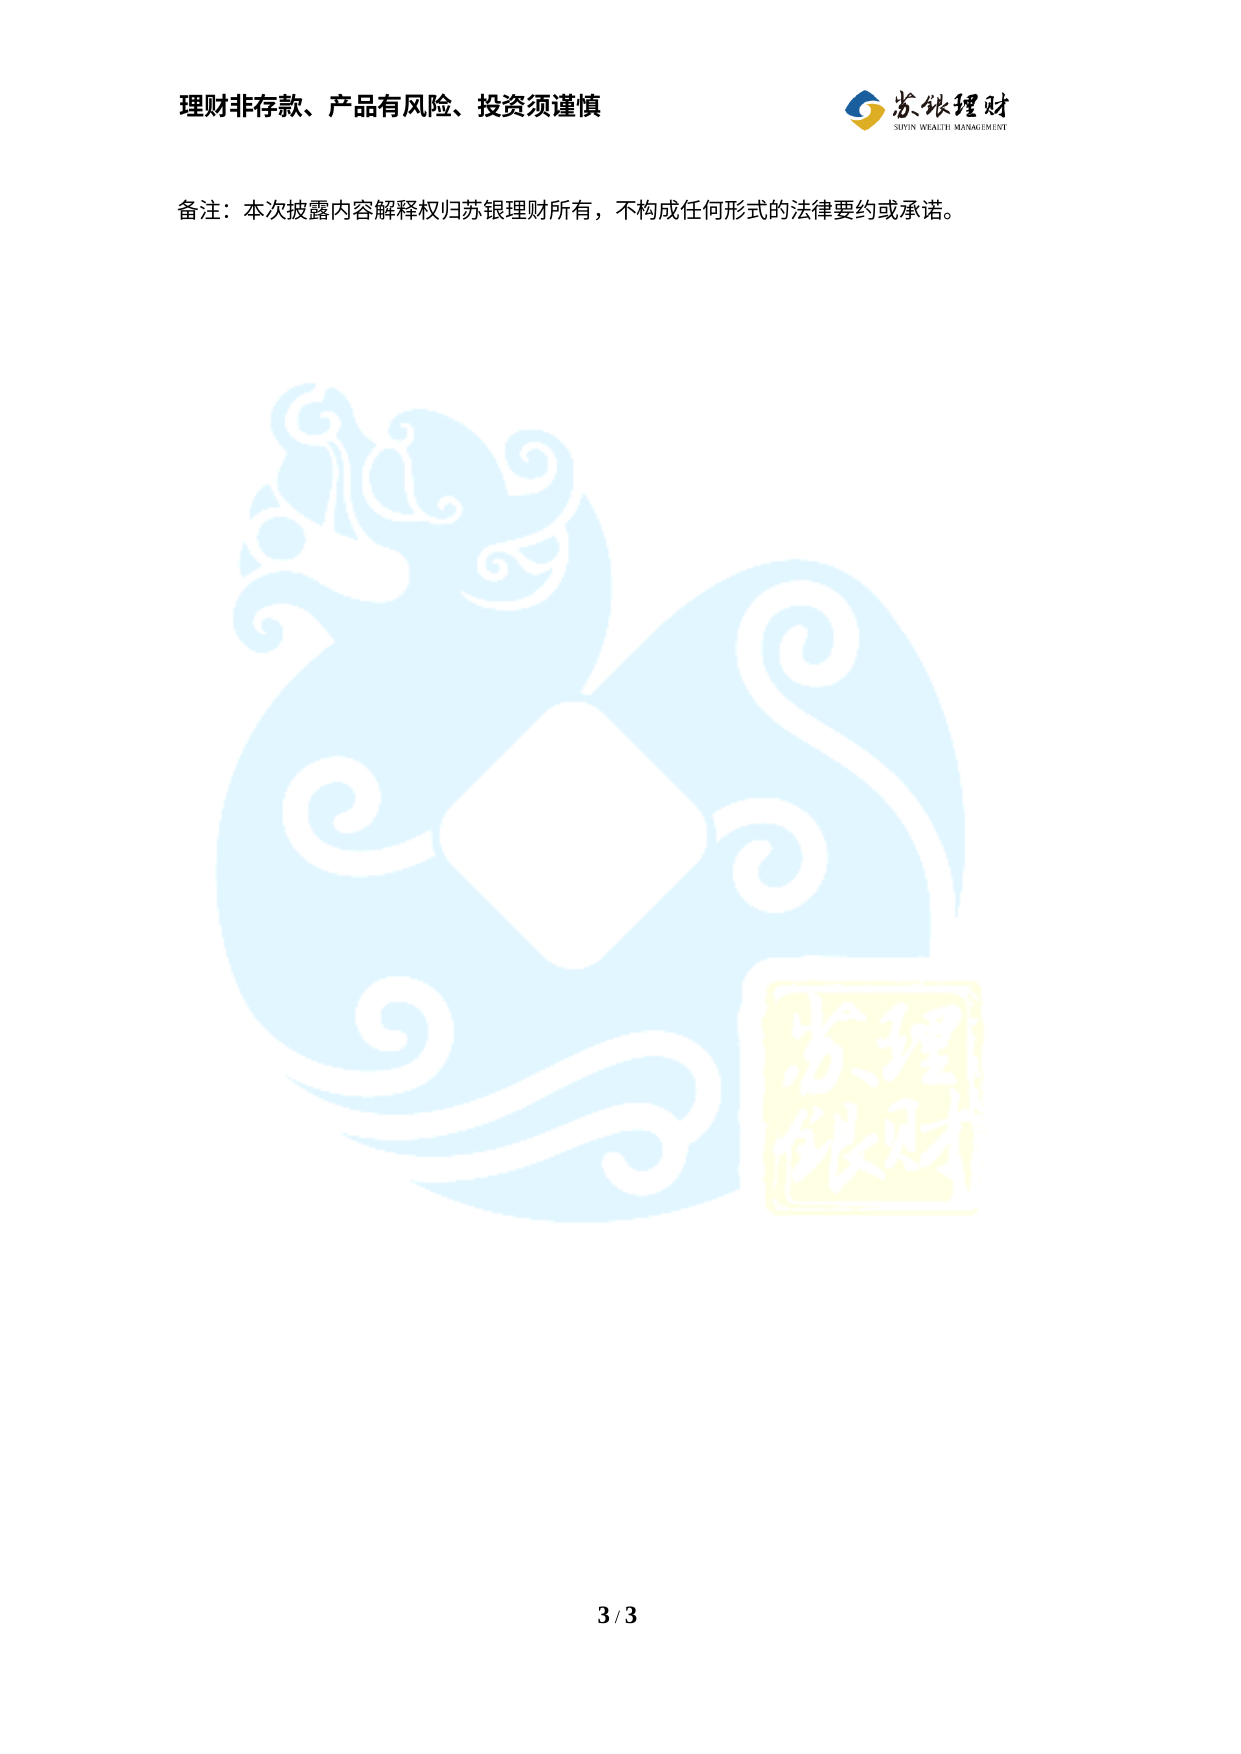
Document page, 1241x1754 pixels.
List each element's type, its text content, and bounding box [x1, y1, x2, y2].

text 备注：本次披露内容解释权归苏银理财所有，不构成任何形式的法律要约或承诺。 [177, 193, 1053, 225]
picture [820, 73, 1039, 143]
